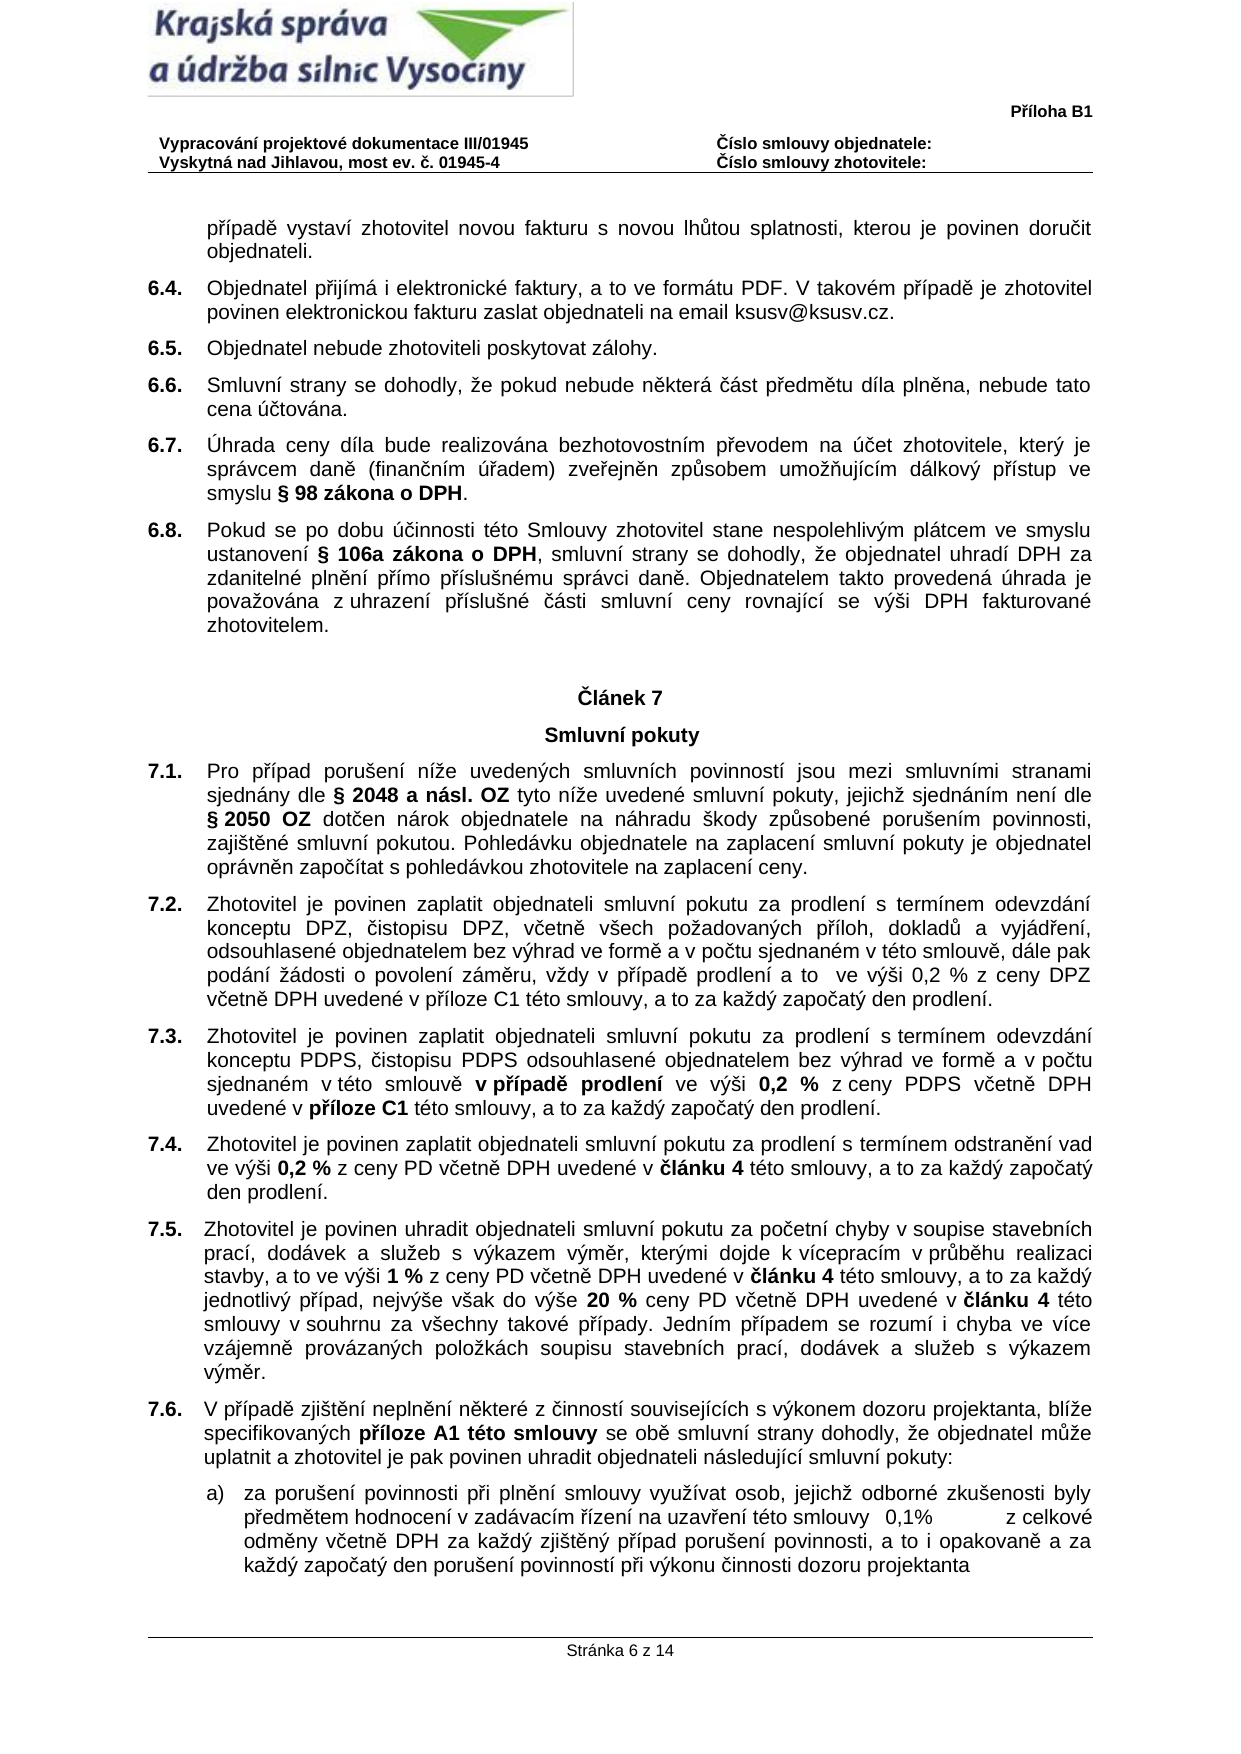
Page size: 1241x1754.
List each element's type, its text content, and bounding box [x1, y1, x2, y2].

list za porušení povinnosti při plnění smlouvy využívat osob, jejichž odborné zkušenosti byly předmětem hodnocení v zadávacím řízení na uzavření této smlouvy 0,1% z celkové odměny včetně DPH za každý zjištěný případ porušení povinnosti, a to i opakovaně a za každý započatý den porušení povinností při výkonu činnosti dozoru projektanta [206, 1481, 1093, 1577]
list Zhotovitel je povinen uhradit objednateli smluvní pokutu za početní chyby v soupise stavebních prací, dodávek a služeb s výkazem výměr, kterými dojde k vícepracím v průběhu realizaci stavby, a to ve výši 1 % z ceny PD včetně DPH uvedené v článku 4 této smlouvy, a to za každý jednotlivý případ, nejvýše však do výše 20 % ceny PD včetně DPH uvedené v článku 4 této smlouvy v souhrnu za všechny takové případy. Jedním případem se rozumí i chyba ve více vzájemně provázaných položkách soupisu stavebních prací, dodávek a služeb s výkazem výměr. [148, 1216, 1093, 1384]
picture [147, 2, 574, 98]
list Úhrada ceny díla bude realizována bezhotovostním převodem na účet zhotovitele, který je správcem daně (finančním úřadem) zveřejněn způsobem umožňujícím dálkový přístup ve smyslu § 98 zákona o DPH. [148, 433, 1093, 505]
list Článek 7 [148, 686, 1093, 710]
list Zhotovitel je povinen zaplatit objednateli smluvní pokutu za prodlení s termínem odevzdání konceptu DPZ, čistopisu DPZ, včetně všech požadovaných příloh, dokladů a vyjádření, odsouhlasené objednatelem bez výhrad ve formě a v počtu sjednaném v této smlouvě, dále pak podání žádosti o povolení záměru, vždy v případě prodlení a to ve výši 0,2 % z ceny DPZ včetně DPH uvedené v příloze C1 této smlouvy, a to za každý započatý den prodlení. [148, 891, 1093, 1011]
list Zhotovitel je povinen zaplatit objednateli smluvní pokutu za prodlení s termínem odevzdání konceptu PDPS, čistopisu PDPS odsouhlasené objednatelem bez výhrad ve formě a v počtu sjednaném v této smlouvě v případě prodlení ve výši 0,2 % z ceny PDPS včetně DPH uvedené v příloze C1 této smlouvy, a to za každý započatý den prodlení. [148, 1024, 1093, 1119]
list V případě zjištění neplnění některé z činností souvisejících s výkonem dozoru projektanta, blíže specifikovaných příloze A1 této smlouvy se obě smluvní strany dohodly, že objednatel může uplatnit a zhotovitel je pak povinen uhradit objednateli následující smluvní pokuty: [148, 1397, 1093, 1468]
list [148, 215, 1093, 263]
list Pro případ porušení níže uvedených smluvních povinností jsou mezi smluvními stranami sjednány dle § 2048 a násl. OZ tyto níže uvedené smluvní pokuty, jejichž sjednáním není dle § 2050 OZ dotčen nárok objednatele na náhradu škody způsobené porušením povinnosti, zajištěné smluvní pokutou. Pohledávku objednatele na zaplacení smluvní pokuty je objednatel oprávněn započítat s pohledávkou zhotovitele na zaplacení ceny. [148, 759, 1093, 879]
list Objednatel přijímá i elektronické faktury, a to ve formátu PDF. V takovém případě je zhotovitel povinen elektronickou fakturu zaslat objednateli na email ksusv@ksusv.cz. [148, 276, 1093, 324]
list Smluvní strany se dohodly, že pokud nebude některá část předmětu díla plněna, nebude tato cena účtována. [148, 373, 1093, 421]
list Zhotovitel je povinen zaplatit objednateli smluvní pokutu za prodlení s termínem odstranění vad ve výši 0,2 % z ceny PD včetně DPH uvedené v článku 4 této smlouvy, a to za každý započatý den prodlení. [148, 1132, 1093, 1204]
list Smluvní pokuty [148, 723, 1096, 747]
list Pokud se po dobu účinnosti této Smlouvy zhotovitel stane nespolehlivým plátcem ve smyslu ustanovení § 106a zákona o DPH, smluvní strany se dohodly, že objednatel uhradí DPH za zdanitelné plnění přímo příslušnému správci daně. Objednatelem takto provedená úhrada je považována z uhrazení příslušné části smluvní ceny rovnající se výši DPH fakturované zhotovitelem. [148, 517, 1093, 637]
list Objednatel nebude zhotoviteli poskytovat zálohy. [148, 336, 1093, 360]
